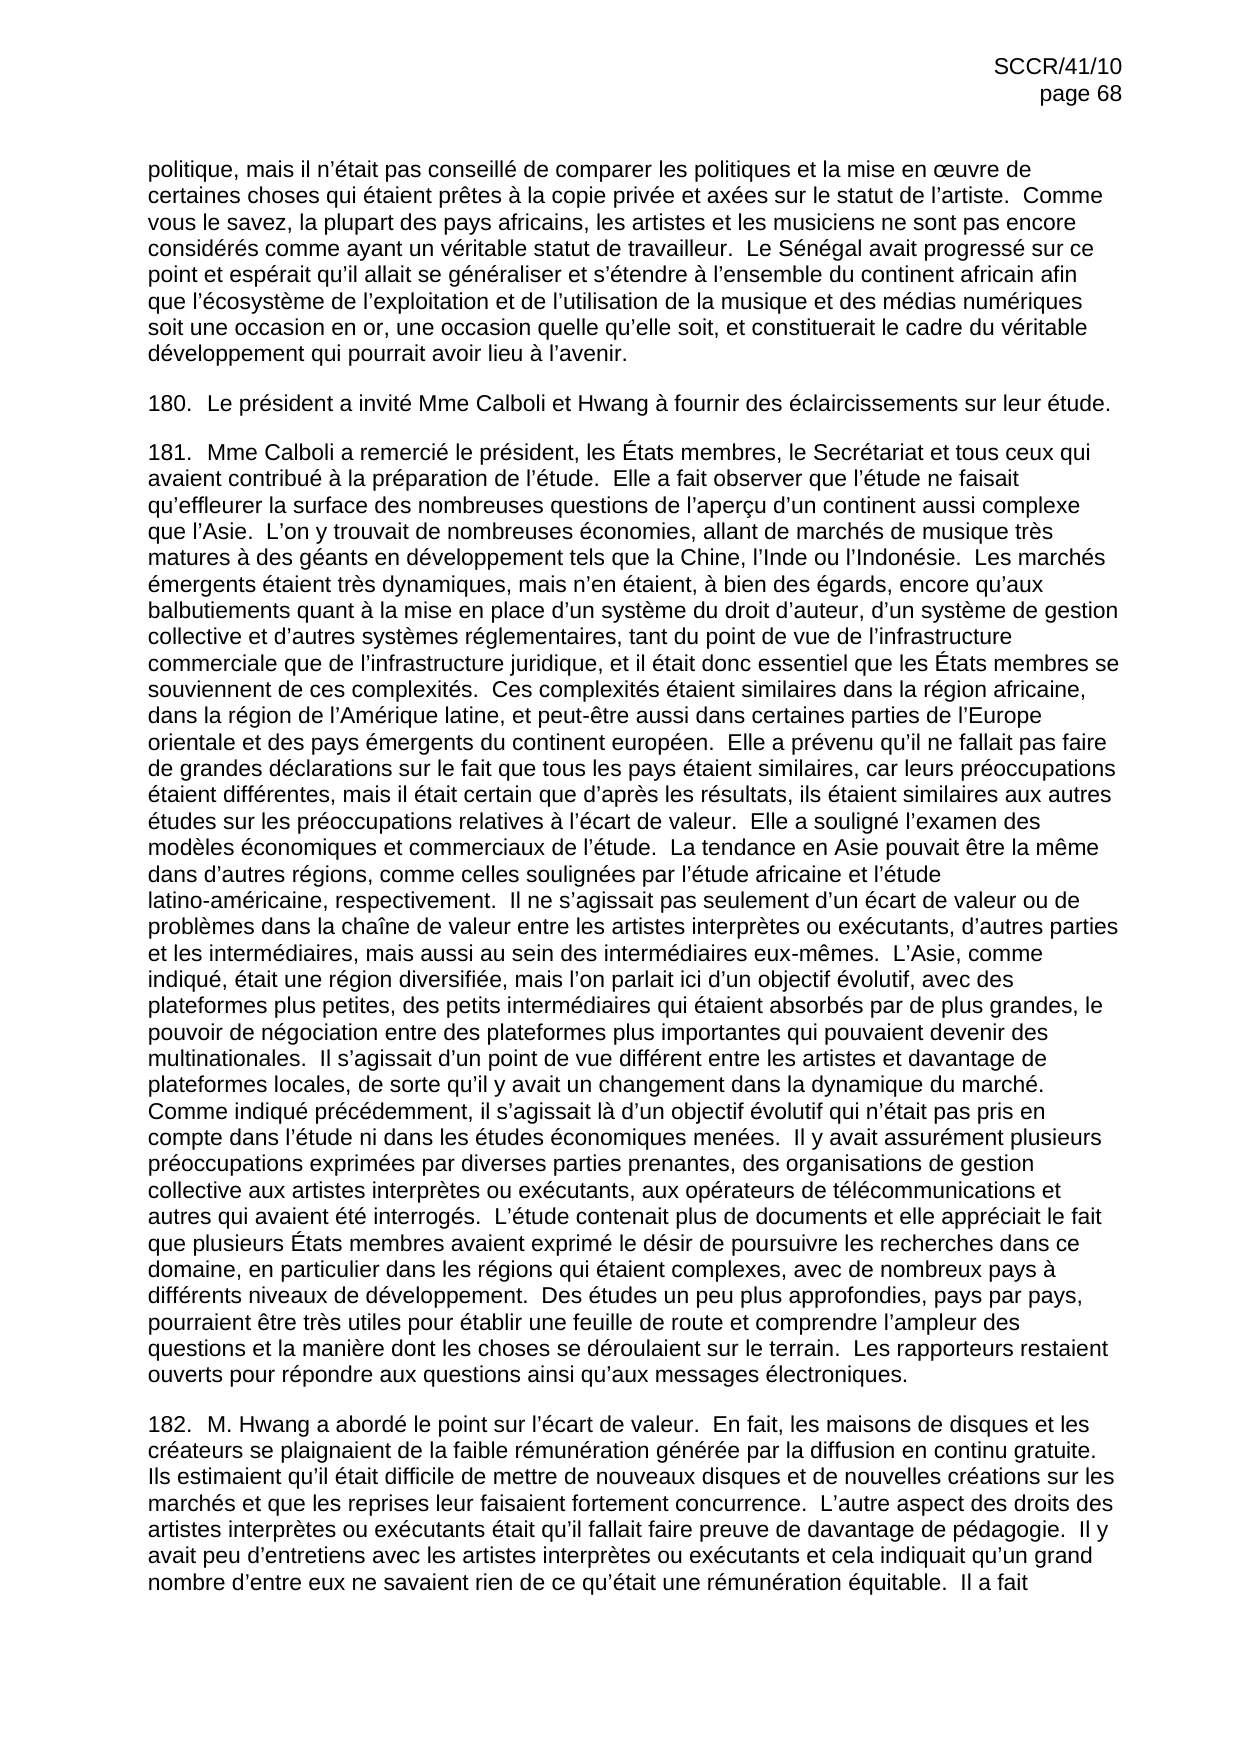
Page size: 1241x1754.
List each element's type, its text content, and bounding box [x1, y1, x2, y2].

text Mme Calboli a remercié le président, les États membres, le Secrétariat et tous ceux qui avaient contribué à la préparation de l’étude. Elle a fait observer que l’étude ne faisait qu’effleurer la surface des nombreuses questions de l’aperçu d’un continent aussi complexe que l’Asie. L’on y trouvait de nombreuses économies, allant de marchés de musique très matures à des géants en développement tels que la Chine, l’Inde ou l’Indonésie. Les marchés émergents étaient très dynamiques, mais n’en étaient, à bien des égards, encore qu’aux balbutiements quant à la mise en place d’un système du droit d’auteur, d’un système de gestion collective et d’autres systèmes réglementaires, tant du point de vue de l’infrastructure commerciale que de l’infrastructure juridique, et il était donc essentiel que les États membres se souviennent de ces complexités. Ces complexités étaient similaires dans la région africaine, dans la région de l’Amérique latine, et peut-être aussi dans certaines parties de l’Europe orientale et des pays émergents du continent européen. Elle a prévenu qu’il ne fallait pas faire de grandes déclarations sur le fait que tous les pays étaient similaires, car leurs préoccupations étaient différentes, mais il était certain que d’après les résultats, ils étaient similaires aux autres études sur les préoccupations relatives à l’écart de valeur. Elle a souligné l’examen des modèles économiques et commerciaux de l’étude. La tendance en Asie pouvait être la même dans d’autres régions, comme celles soulignées par l’étude africaine et l’étude latino-américaine, respectivement. Il ne s’agissait pas seulement d’un écart de valeur ou de problèmes dans la chaîne de valeur entre les artistes interprètes ou exécutants, d’autres parties et les intermédiaires, mais aussi au sein des intermédiaires eux-mêmes. L’Asie, comme indiqué, était une région diversifiée, mais l’on parlait ici d’un objectif évolutif, avec des plateformes plus petites, des petits intermédiaires qui étaient absorbés par de plus grandes, le pouvoir de négociation entre des plateformes plus importantes qui pouvaient devenir des multinationales. Il s’agissait d’un point de vue différent entre les artistes et davantage de plateformes locales, de sorte qu’il y avait un changement dans la dynamique du marché. Comme indiqué précédemment, il s’agissait là d’un objectif évolutif qui n’était pas pris en compte dans l’étude ni dans les études économiques menées. Il y avait assurément plusieurs préoccupations exprimées par diverses parties prenantes, des organisations de gestion collective aux artistes interprètes ou exécutants, aux opérateurs de télécommunications et autres qui avaient été interrogés. L’étude contenait plus de documents et elle appréciait le fait que plusieurs États membres avaient exprimé le désir de poursuivre les recherches dans ce domaine, en particulier dans les régions qui étaient complexes, avec de nombreux pays à différents niveaux de développement. Des études un peu plus approfondies, pays par pays, pourraient être très utiles pour établir une feuille de route et comprendre l’ampleur des questions et la manière dont les choses se déroulaient sur le terrain. Les rapporteurs restaient ouverts pour répondre aux questions ainsi qu’aux messages électroniques. [148, 439, 1122, 1388]
text Le président a invité Mme Calboli et Hwang à fournir des éclaircissements sur leur étude. [148, 389, 1122, 416]
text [148, 1411, 1122, 1595]
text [148, 156, 1122, 367]
